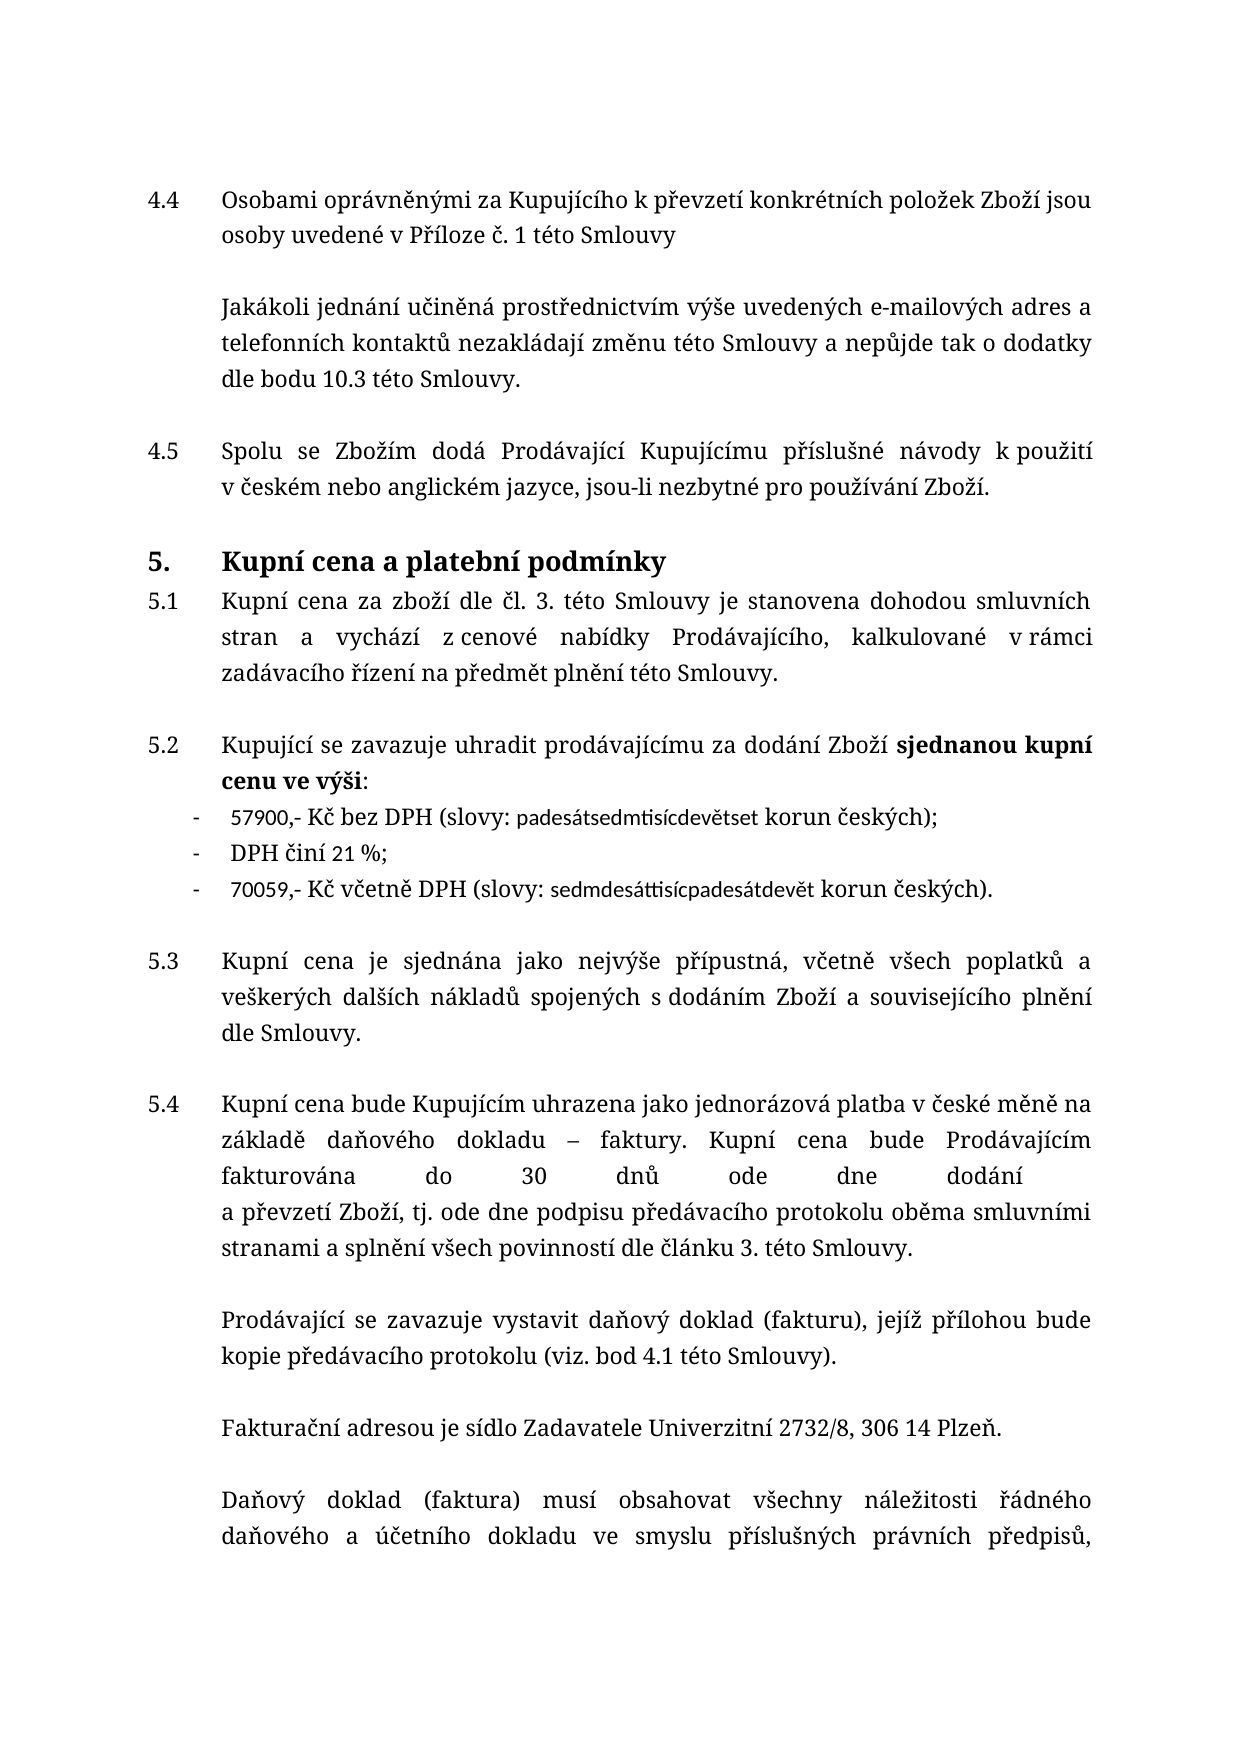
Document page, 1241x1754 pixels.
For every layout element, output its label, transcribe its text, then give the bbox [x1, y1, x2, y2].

text 5.4 Kupní cena bude Kupujícím uhrazena jako jednorázová platba v české měně na základě daňového dokladu – faktury. Kupní cena bude Prodávajícím fakturována do 30 dnů ode dne dodání a převzetí Zboží, tj. ode dne podpisu předávacího protokolu oběma smluvními stranami a splnění všech povinností dle článku 3. této Smlouvy. [148, 1088, 1093, 1263]
text Prodávající se zavazuje vystavit daňový doklad (fakturu), jejíž přílohou bude kopie předávacího protokolu (viz. bod 4.1 této Smlouvy). [221, 1304, 1093, 1371]
text 5.1 Kupní cena za zboží dle čl. 3. této Smlouvy je stanovena dohodou smluvních stran a vychází z cenové nabídky Prodávajícího, kalkulované v rámci zadávacího řízení na předmět plnění této Smlouvy. [148, 585, 1093, 688]
text 5. Kupní cena a platební podmínky [148, 543, 1093, 580]
list 70059,- Kč včetně DPH (slovy: sedmdesáttisícpadesátdevět korun českých). [193, 873, 1093, 904]
text 5.2 Kupující se zavazuje uhradit prodávajícímu za dodání Zboží sjednanou kupní cenu ve výši: [148, 729, 1093, 796]
text Fakturační adresou je sídlo Zadavatele Univerzitní 2732/8, 306 14 Plzeň. [221, 1412, 1093, 1443]
list DPH činí 21 %; [193, 837, 1093, 868]
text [221, 1484, 1093, 1551]
list 57900,- Kč bez DPH (slovy: padesátsedmtisícdevětset korun českých); [193, 801, 1093, 832]
text 4.5 Spolu se Zbožím dodá Prodávající Kupujícímu příslušné návody k použití v českém nebo anglickém jazyce, jsou-li nezbytné pro používání Zboží. [148, 435, 1093, 502]
text 4.4 Osobami oprávněnými za Kupujícího k převzetí konkrétních položek Zboží jsou osoby uvedené v Příloze č. 1 této Smlouvy [148, 183, 1093, 251]
text 5.3 Kupní cena je sjednána jako nejvýše přípustná, včetně všech poplatků a veškerých dalších nákladů spojených s dodáním Zboží a souvisejícího plnění dle Smlouvy. [148, 945, 1093, 1048]
text Jakákoli jednání učiněná prostřednictvím výše uvedených e-mailových adres a telefonních kontaktů nezakládají změnu této Smlouvy a nepůjde tak o dodatky dle bodu 10.3 této Smlouvy. [221, 291, 1093, 394]
